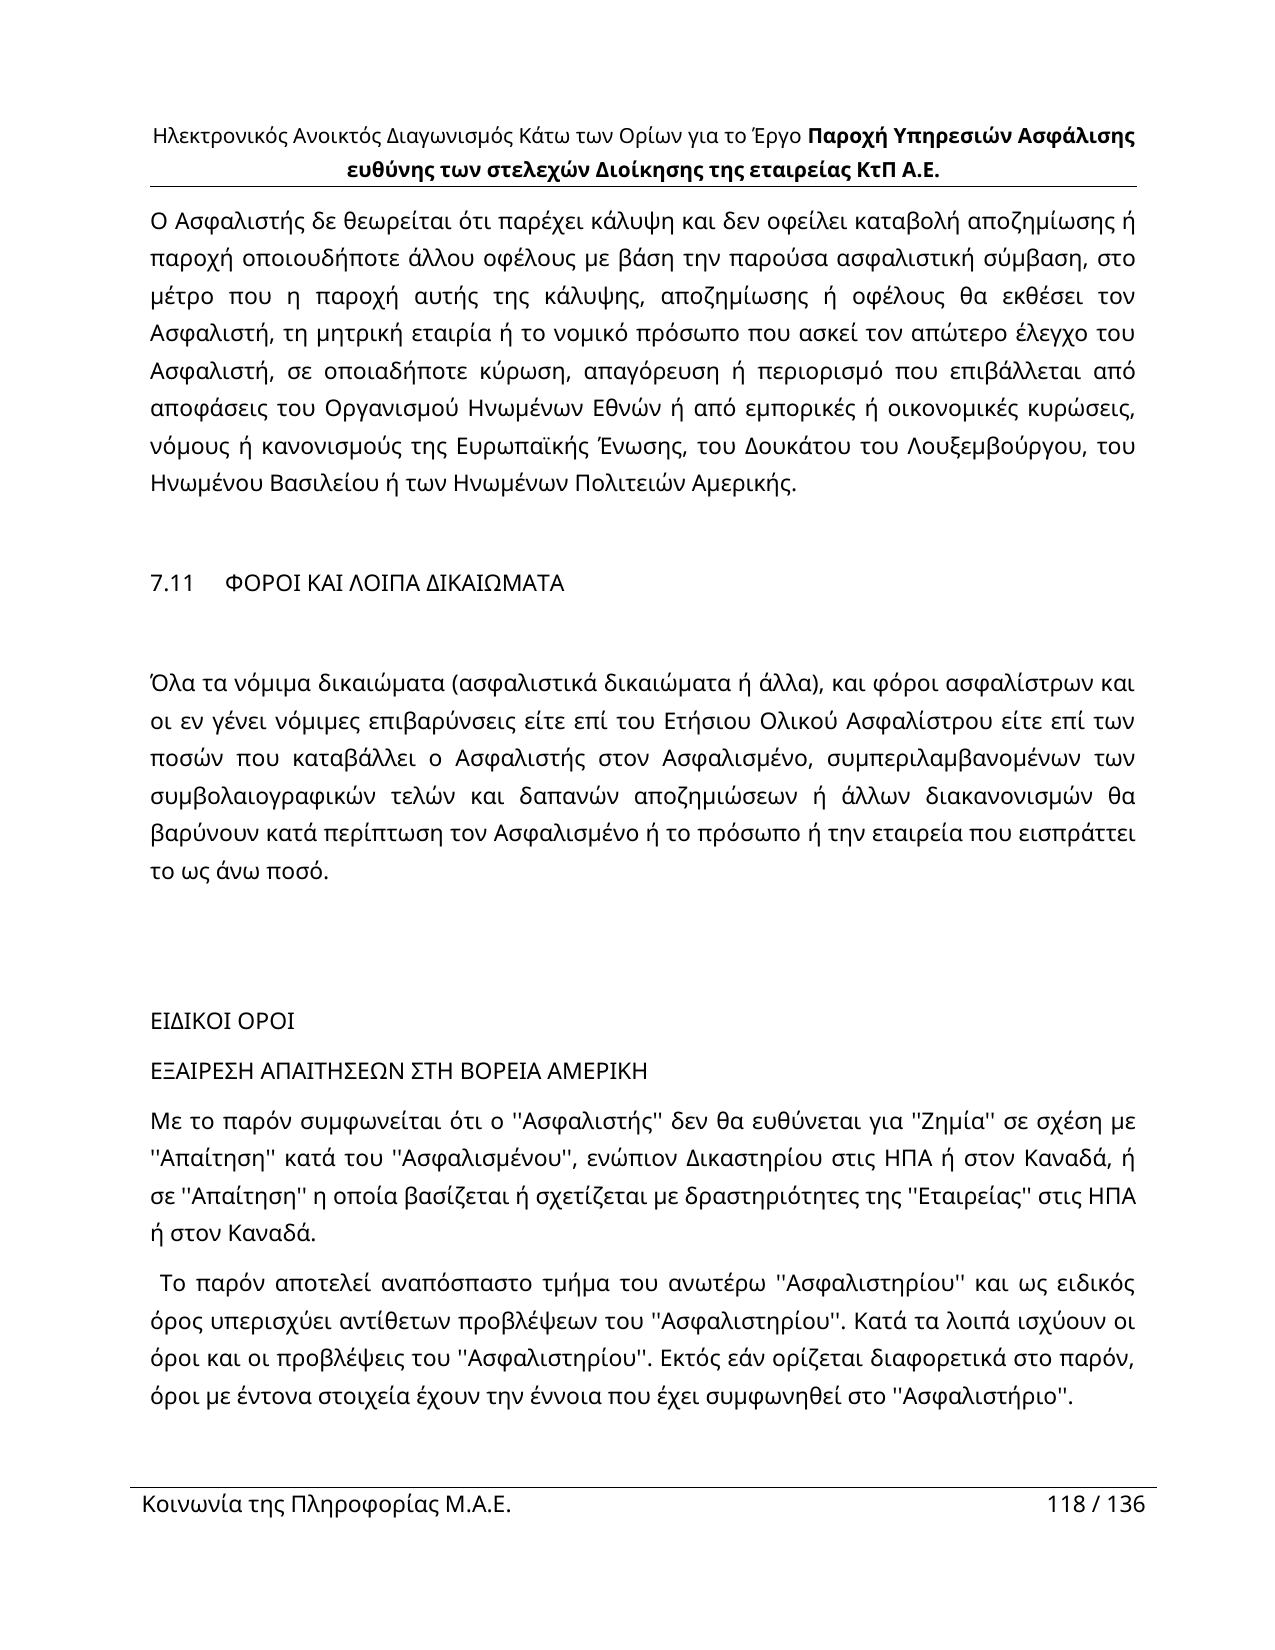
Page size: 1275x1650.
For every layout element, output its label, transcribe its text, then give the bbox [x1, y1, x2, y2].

text Όλα τα νόμιμα δικαιώματα (ασφαλιστικά δικαιώματα ή άλλα), και φόροι ασφαλίστρων και οι εν γένει νόμιμες επιβαρύνσεις είτε επί του Ετήσιου Ολικού Ασφαλίστρου είτε επί των ποσών που καταβάλλει ο Ασφαλιστής στον Ασφαλισμένο, συμπεριλαμβανομένων των συμβολαιογραφικών τελών και δαπανών αποζημιώσεων ή άλλων διακανονισμών θα βαρύνουν κατά περίπτωση τον Ασφαλισμένο ή το πρόσωπο ή την εταιρεία που εισπράττει το ως άνω ποσό. [150, 667, 1137, 886]
text 7.11 ΦΟΡΟΙ ΚΑΙ ΛΟΙΠΑ ΔΙΚΑΙΩΜΑΤΑ [150, 567, 1137, 599]
text ΕΞΑΙΡΕΣΗ ΑΠΑΙΤΗΣΕΩΝ ΣΤΗ ΒΟΡΕΙΑ ΑΜΕΡΙΚΗ [150, 1055, 1137, 1086]
text O Aσφαλιστής δε θεωρείται ότι παρέχει κάλυψη και δεν οφείλει καταβολή αποζημίωσης ή παροχή οποιουδήποτε άλλου οφέλους με βάση την παρούσα ασφαλιστική σύμβαση, στο μέτρο που η παροχή αυτής της κάλυψης, αποζημίωσης ή οφέλους θα εκθέσει τον Aσφαλιστή, τη μητρική εταιρία ή το νομικό πρόσωπο που ασκεί τον απώτερο έλεγχο του Ασφαλιστή, σε οποιαδήποτε κύρωση, απαγόρευση ή περιορισμό που επιβάλλεται από αποφάσεις του Οργανισμού Ηνωμένων Εθνών ή από εμπορικές ή οικονομικές κυρώσεις, νόμους ή κανονισμούς της Ευρωπαϊκής Ένωσης, του Δουκάτου του Λουξεμβούργου, του Ηνωμένου Βασιλείου ή των Ηνωμένων Πολιτειών Αμερικής. [150, 205, 1137, 499]
text ΕΙΔΙΚΟΙ ΟΡΟΙ [150, 1005, 1137, 1036]
text Με το παρόν συμφωνείται ότι ο ''Ασφαλιστής'' δεν θα ευθύνεται για ''Ζημία'' σε σχέση με ''Απαίτηση'' κατά του ''Ασφαλισμένου'', ενώπιον Δικαστηρίου στις ΗΠΑ ή στον Καναδά, ή σε ''Απαίτηση'' η οποία βασίζεται ή σχετίζεται με δραστηριότητες της ''Εταιρείας'' στις ΗΠΑ ή στον Καναδά. [150, 1105, 1137, 1249]
text Το παρόν αποτελεί αναπόσπαστο τμήμα του ανωτέρω ''Ασφαλιστηρίου'' και ως ειδικός όρος υπερισχύει αντίθετων προβλέψεων του ''Ασφαλιστηρίου''. Κατά τα λοιπά ισχύουν οι όροι και οι προβλέψεις του ''Ασφαλιστηρίου''. Εκτός εάν ορίζεται διαφορετικά στο παρόν, όροι με έντονα στοιχεία έχουν την έννοια που έχει συμφωνηθεί στο ''Ασφαλιστήριο''. [150, 1267, 1137, 1411]
